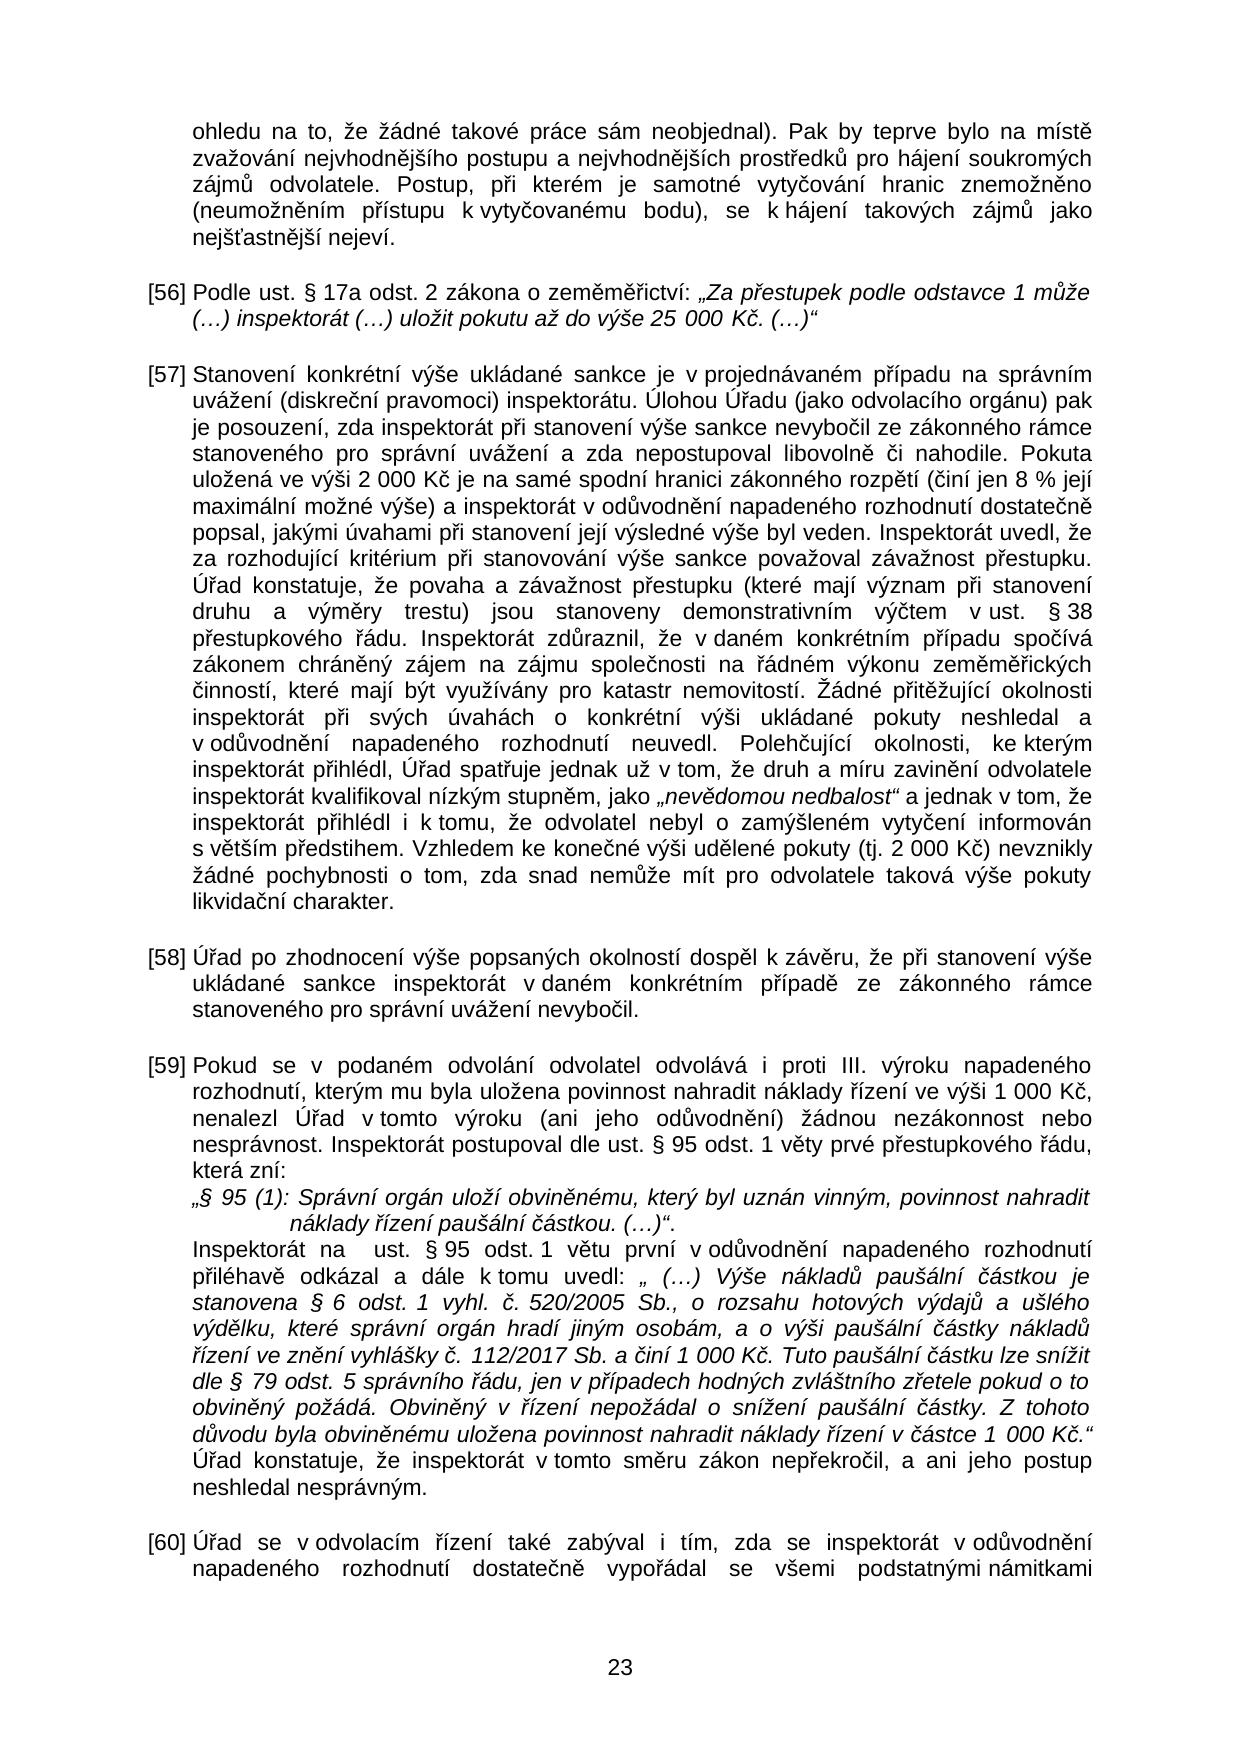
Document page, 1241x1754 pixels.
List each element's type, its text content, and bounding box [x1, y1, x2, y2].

text [59] Pokud se v podaném odvolání odvolatel odvolává i proti III. výroku napadeného rozhodnutí, kterým mu byla uložena povinnost nahradit náklady řízení ve výši 1 000 Kč, nenalezl Úřad v tomto výroku (ani jeho odůvodnění) žádnou nezákonnost nebo nesprávnost. Inspektorát postupoval dle ust. § 95 odst. 1 věty prvé přestupkového řádu, která zní: [148, 1052, 1092, 1183]
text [148, 118, 1092, 250]
text „§ 95 (1): Správní orgán uloží obviněnému, který byl uznán vinným, povinnost nahradit náklady řízení paušální částkou. (…)“. [192, 1183, 1092, 1236]
text [56] Podle ust. § 17a odst. 2 zákona o zeměměřictví: „Za přestupek podle odstavce 1 může (…) inspektorát (…) uložit pokutu až do výše 25 000 Kč. (…)“ [148, 279, 1092, 332]
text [148, 1529, 1092, 1582]
text [57] Stanovení konkrétní výše ukládané sankce je v projednávaném případu na správním uvážení (diskreční pravomoci) inspektorátu. Úlohou Úřadu (jako odvolacího orgánu) pak je posouzení, zda inspektorát při stanovení výše sankce nevybočil ze zákonného rámce stanoveného pro správní uvážení a zda nepostupoval libovolně či nahodile. Pokuta uložená ve výši 2 000 Kč je na samé spodní hranici zákonného rozpětí (činí jen 8 % její maximální možné výše) a inspektorát v odůvodnění napadeného rozhodnutí dostatečně popsal, jakými úvahami při stanovení její výsledné výše byl veden. Inspektorát uvedl, že za rozhodující kritérium při stanovování výše sankce považoval závažnost přestupku. Úřad konstatuje, že povaha a závažnost přestupku (které mají význam při stanovení druhu a výměry trestu) jsou stanoveny demonstrativním výčtem v ust. § 38 přestupkového řádu. Inspektorát zdůraznil, že v daném konkrétním případu spočívá zákonem chráněný zájem na zájmu společnosti na řádném výkonu zeměměřických činností, které mají být využívány pro katastr nemovitostí. Žádné přitěžující okolnosti inspektorát při svých úvahách o konkrétní výši ukládané pokuty neshledal a v odůvodnění napadeného rozhodnutí neuvedl. Polehčující okolnosti, ke kterým inspektorát přihlédl, Úřad spatřuje jednak už v tom, že druh a míru zavinění odvolatele inspektorát kvalifikoval nízkým stupněm, jako „nevědomou nedbalost“ a jednak v tom, že inspektorát přihlédl i k tomu, že odvolatel nebyl o zamýšleném vytyčení informován s větším předstihem. Vzhledem ke konečné výši udělené pokuty (tj. 2 000 Kč) nevznikly žádné pochybnosti o tom, zda snad nemůže mít pro odvolatele taková výše pokuty likvidační charakter. [148, 361, 1092, 914]
text Inspektorát na ust. § 95 odst. 1 větu první v odůvodnění napadeného rozhodnutí přiléhavě odkázal a dále k tomu uvedl: „ (…) Výše nákladů paušální částkou je stanovena § 6 odst. 1 vyhl. č. 520/2005 Sb., o rozsahu hotových výdajů a ušlého výdělku, které správní orgán hradí jiným osobám, a o výši paušální částky nákladů řízení ve znění vyhlášky č. 112/2017 Sb. a činí 1 000 Kč. Tuto paušální částku lze snížit dle § 79 odst. 5 správního řádu, jen v případech hodných zvláštního zřetele pokud o to obviněný požádá. Obviněný v řízení nepožádal o snížení paušální částky. Z tohoto důvodu byla obviněnému uložena povinnost nahradit náklady řízení v částce 1 000 Kč.“ Úřad konstatuje, že inspektorát v tomto směru zákon nepřekročil, a ani jeho postup neshledal nesprávným. [192, 1236, 1092, 1500]
text [58] Úřad po zhodnocení výše popsaných okolností dospěl k závěru, že při stanovení výše ukládané sankce inspektorát v daném konkrétním případě ze zákonného rámce stanoveného pro správní uvážení nevybočil. [148, 943, 1092, 1023]
